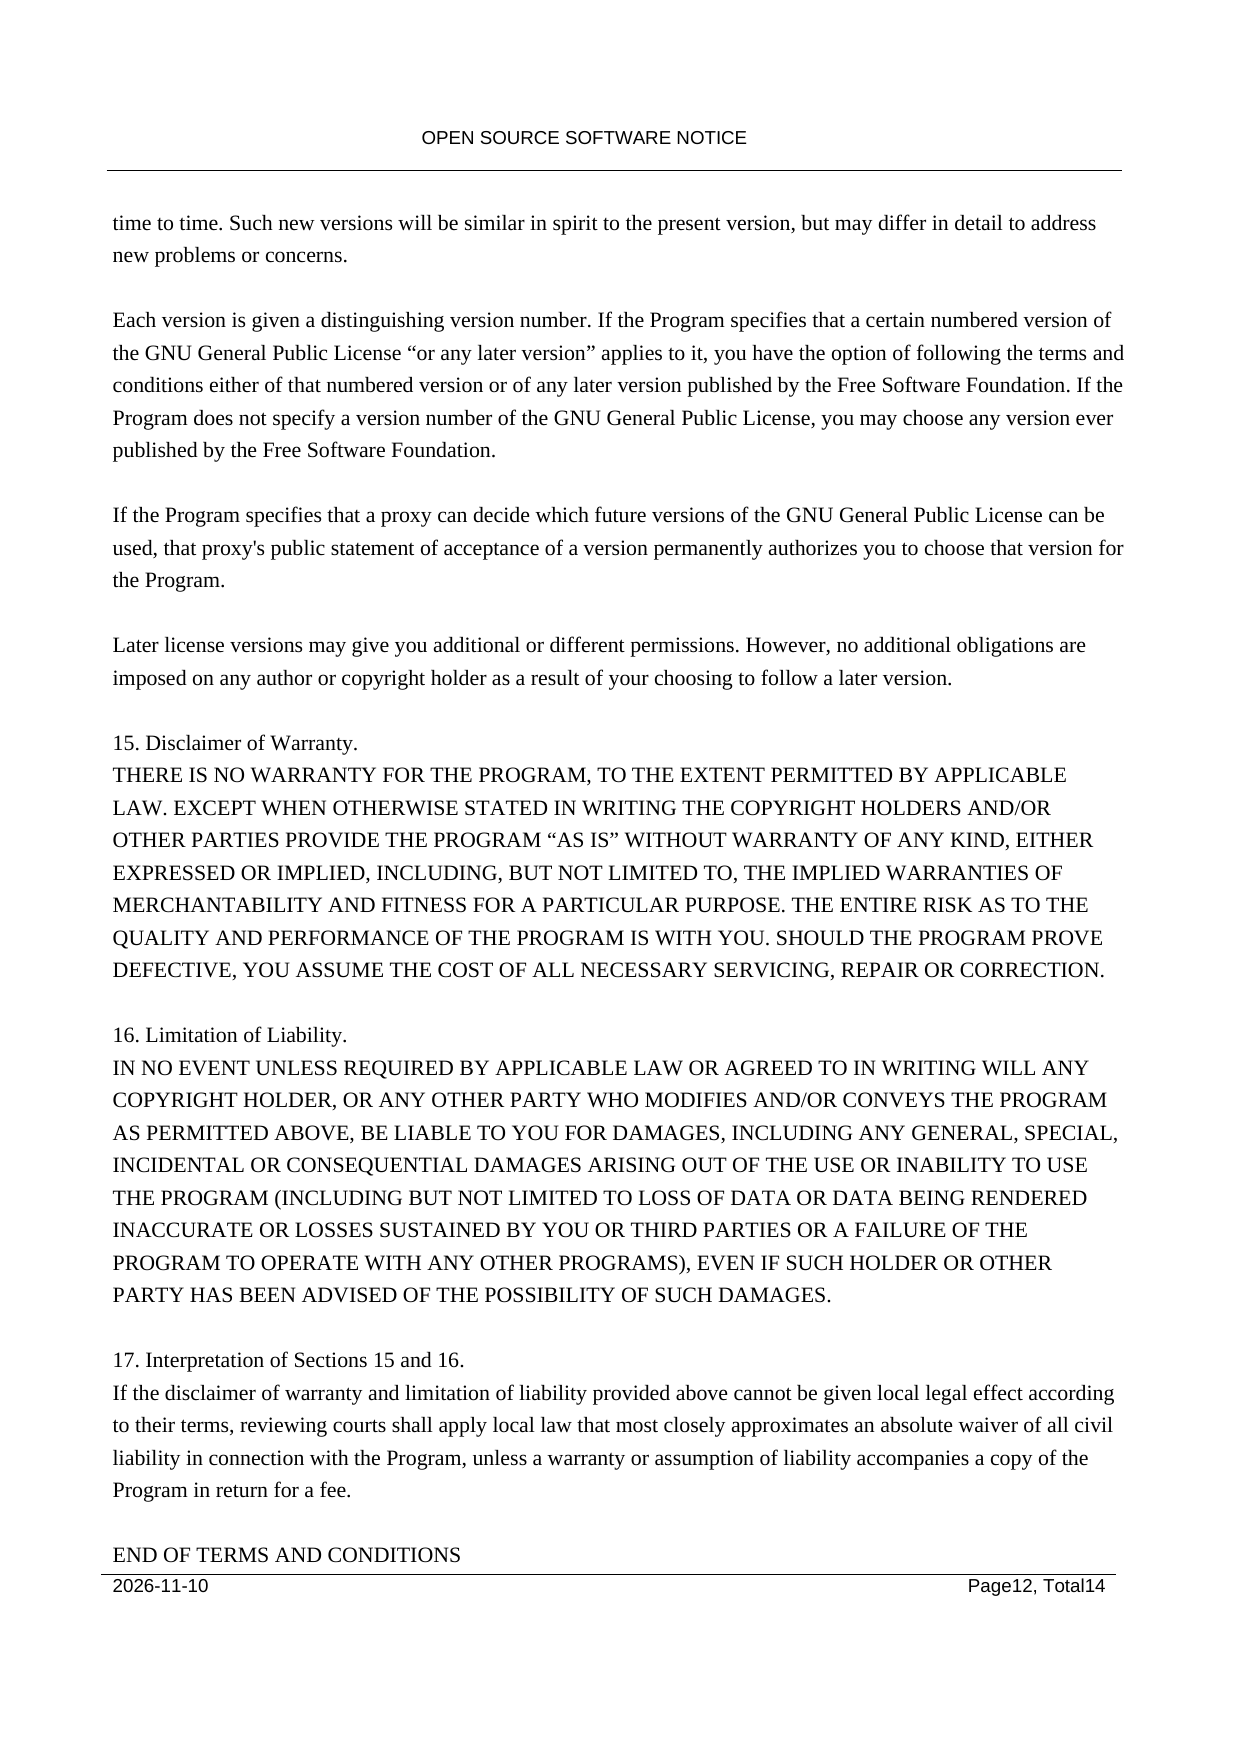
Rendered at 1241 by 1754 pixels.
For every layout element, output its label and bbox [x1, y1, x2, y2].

text [112, 206, 1128, 1571]
